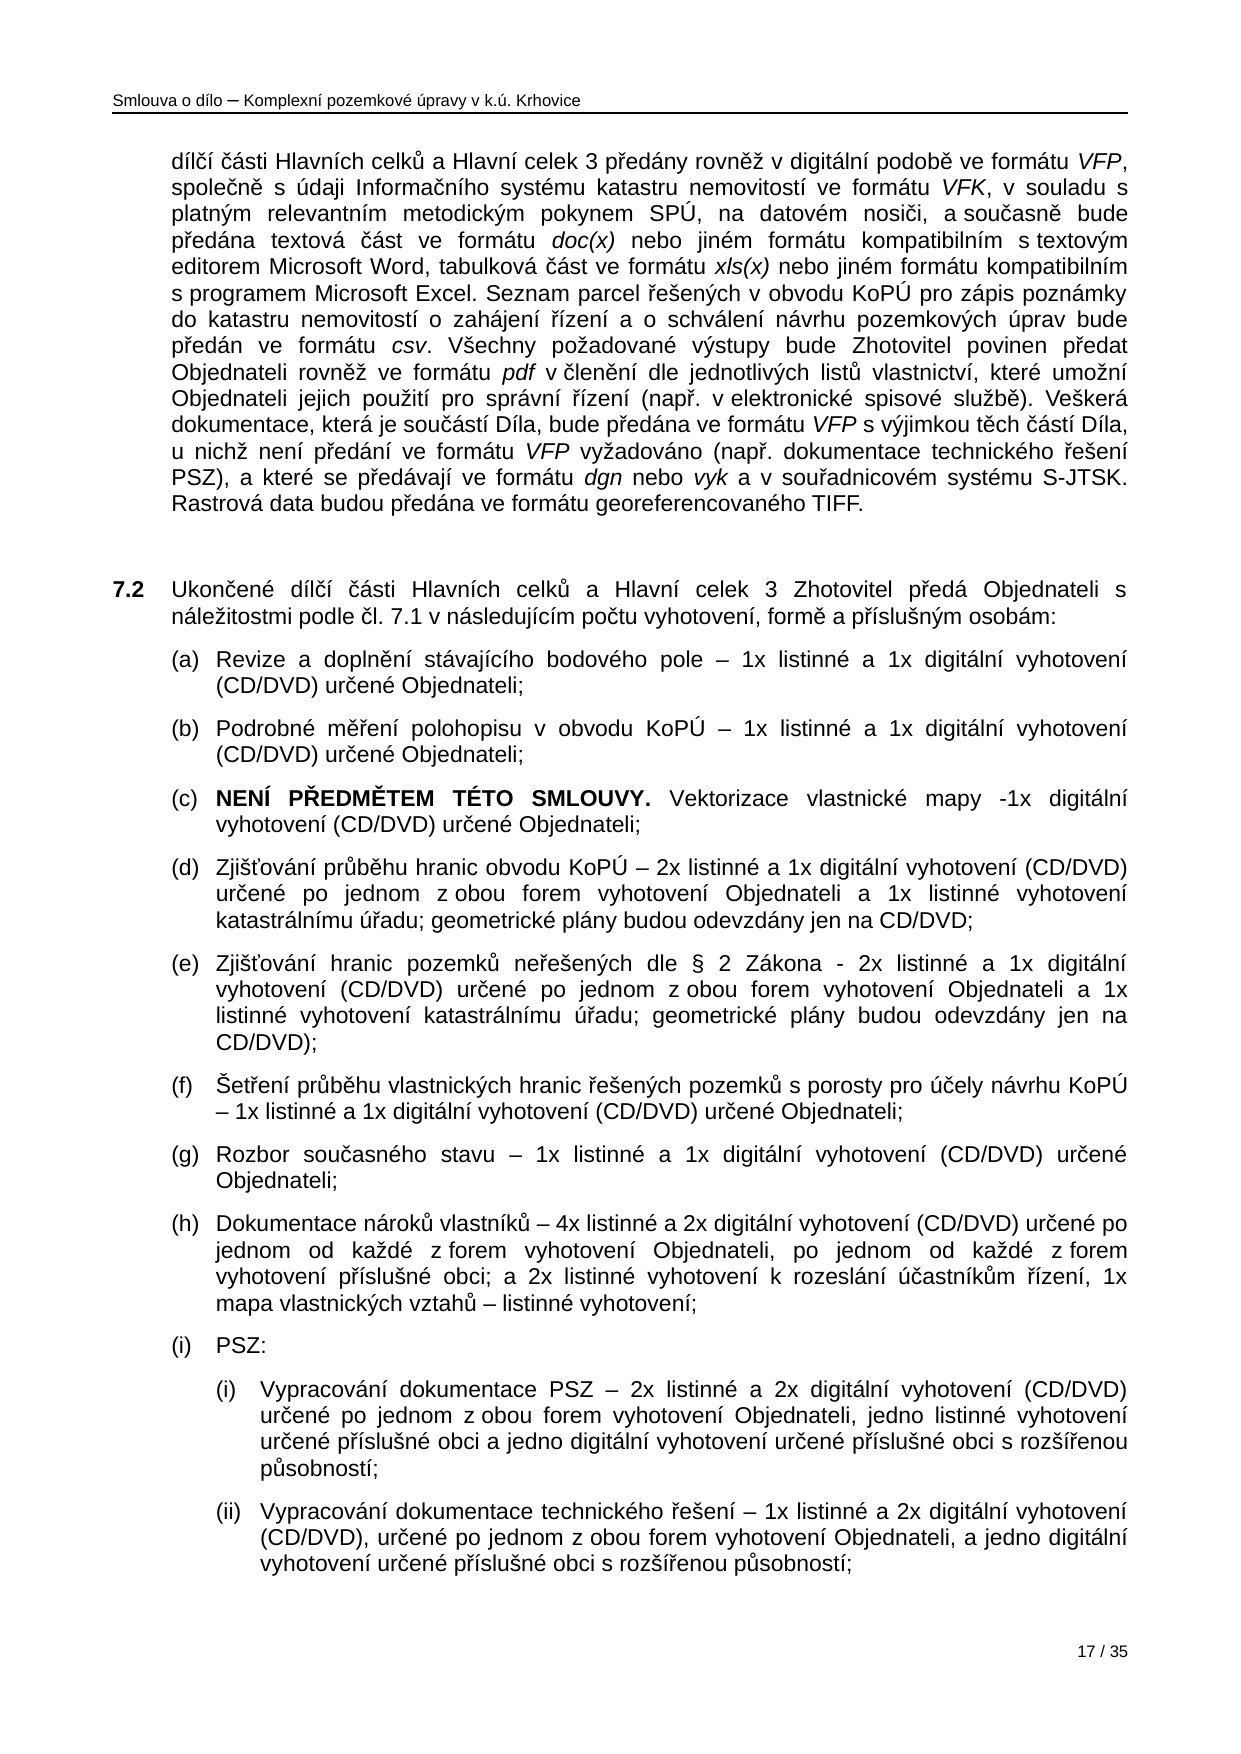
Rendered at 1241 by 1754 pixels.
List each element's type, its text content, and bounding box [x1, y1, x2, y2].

list Vypracování dokumentace PSZ – 2x listinné a 2x digitální vyhotovení (CD/DVD) určené po jednom z obou forem vyhotovení Objednateli, jedno listinné vyhotovení určené příslušné obci a jedno digitální vyhotovení určené příslušné obci s rozšířenou působností; [216, 1376, 1128, 1481]
list Zjišťování průběhu hranic obvodu KoPÚ – 2x listinné a 1x digitální vyhotovení (CD/DVD) určené po jednom z obou forem vyhotovení Objednateli a 1x listinné vyhotovení katastrálnímu úřadu; geometrické plány budou odevzdány jen na CD/DVD; [171, 854, 1128, 933]
list Zjišťování hranic pozemků neřešených dle § 2 Zákona - 2x listinné a 1x digitální vyhotovení (CD/DVD) určené po jednom z obou forem vyhotovení Objednateli a 1x listinné vyhotovení katastrálnímu úřadu; geometrické plány budou odevzdány jen na CD/DVD); [171, 949, 1128, 1055]
list Šetření průběhu vlastnických hranic řešených pozemků s porosty pro účely návrhu KoPÚ – 1x listinné a 1x digitální vyhotovení (CD/DVD) určené Objednateli; [171, 1072, 1128, 1124]
text Ukončené dílčí části Hlavních celků a Hlavní celek 3 Zhotovitel předá Objednateli s náležitostmi podle čl. 7.1 v následujícím počtu vyhotovení, formě a příslušným osobám: [112, 576, 1128, 629]
list Rozbor současného stavu – 1x listinné a 1x digitální vyhotovení (CD/DVD) určené Objednateli; [171, 1141, 1128, 1194]
list Revize a doplnění stávajícího bodového pole – 1x listinné a 1x digitální vyhotovení (CD/DVD) určené Objednateli; [171, 646, 1128, 698]
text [112, 148, 1128, 517]
list NENÍ PŘEDMĚTEM TÉTO SMLOUVY. Vektorizace vlastnické mapy -1x digitální vyhotovení (CD/DVD) určené Objednateli; [171, 784, 1128, 837]
list PSZ: [171, 1332, 1128, 1359]
list Podrobné měření polohopisu v obvodu KoPÚ – 1x listinné a 1x digitální vyhotovení (CD/DVD) určené Objednateli; [171, 715, 1128, 768]
list Dokumentace nároků vlastníků – 4x listinné a 2x digitální vyhotovení (CD/DVD) určené po jednom od každé z forem vyhotovení Objednateli, po jednom od každé z forem vyhotovení příslušné obci; a 2x listinné vyhotovení k rozeslání účastníkům řízení, 1x mapa vlastnických vztahů – listinné vyhotovení; [171, 1210, 1128, 1316]
list Vypracování dokumentace technického řešení – 1x listinné a 2x digitální vyhotovení (CD/DVD), určené po jednom z obou forem vyhotovení Objednateli, a jedno digitální vyhotovení určené příslušné obci s rozšířenou působností; [216, 1498, 1128, 1577]
